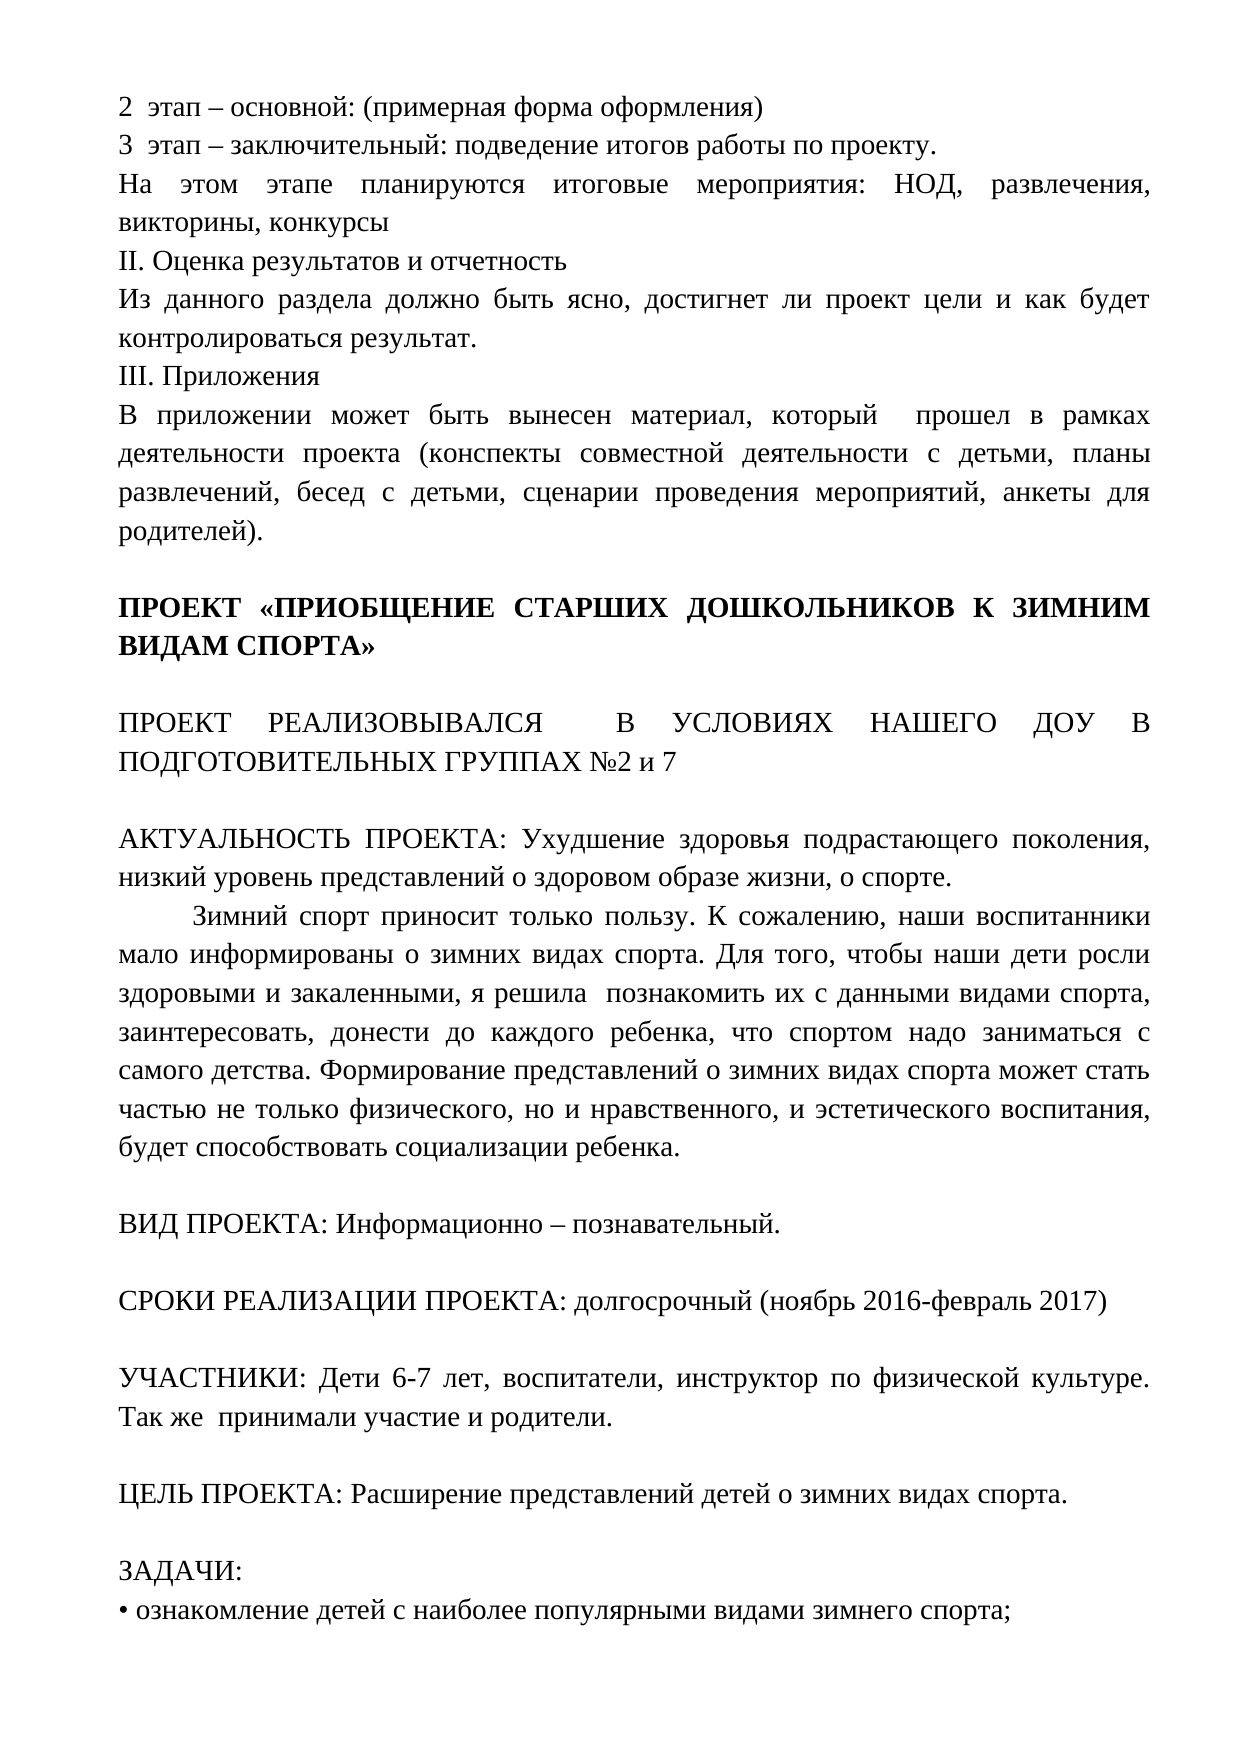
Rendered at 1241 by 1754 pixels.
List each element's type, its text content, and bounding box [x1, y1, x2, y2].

text АКТУАЛЬНОСТЬ ПРОЕКТА: Ухудшение здоровья подрастающего поколения, низкий уровень представлений о здоровом образе жизни, о спорте. [118, 821, 1152, 893]
text Из данного раздела должно быть ясно, достигнет ли проект цели и как будет контролироваться результат. [118, 281, 1152, 353]
text ПРОЕКТ РЕАЛИЗОВЫВАЛСЯ В УСЛОВИЯХ НАШЕГО ДОУ В ПОДГОТОВИТЕЛЬНЫХ ГРУППАХ №2 и 7 [118, 705, 1152, 777]
text 2 этап – основной: (примерная форма оформления) [118, 89, 1152, 122]
text На этом этапе планируются итоговые мероприятия: НОД, развлечения, викторины, конкурсы [118, 166, 1152, 238]
text 3 этап – заключительный: подведение итогов работы по проекту. [118, 127, 1152, 161]
text ПРОЕКТ «ПРИОБЩЕНИЕ СТАРШИХ ДОШКОЛЬНИКОВ К ЗИМНИМ ВИДАМ СПОРТА» [118, 590, 1152, 662]
text III. Приложения [118, 358, 1152, 392]
text ЗАДАЧИ: [118, 1553, 1152, 1587]
text СРОКИ РЕАЛИЗАЦИИ ПРОЕКТА: долгосрочный (ноябрь 2016-февраль 2017) [118, 1283, 1152, 1317]
text Зимний спорт приносит только пользу. К сожалению, наши воспитанники мало информированы о зимних видах спорта. Для того, чтобы наши дети росли здоровыми и закаленными, я решила познакомить их с данными видами спорта, заинтересовать, донести до каждого ребенка, что спортом надо заниматься с самого детства. Формирование представлений о зимних видах спорта может стать частью не только физического, но и нравственного, и эстетического воспитания, будет способствовать социализации ребенка. [118, 898, 1152, 1163]
text • ознакомление детей с наиболее популярными видами зимнего спорта; [118, 1592, 1152, 1625]
text В приложении может быть вынесен материал, который прошел в рамках деятельности проекта (конспекты совместной деятельности с детьми, планы развлечений, бесед с детьми, сценарии проведения мероприятий, анкеты для родителей). [118, 397, 1152, 546]
text ЦЕЛЬ ПРОЕКТА: Расширение представлений детей о зимних видах спорта. [118, 1476, 1152, 1510]
text УЧАСТНИКИ: Дети 6-7 лет, воспитатели, инструктор по физической культуре. Так же принимали участие и родители. [118, 1361, 1152, 1433]
text II. Оценка результатов и отчетность [118, 243, 1152, 276]
text ВИД ПРОЕКТА: Информационно – познавательный. [118, 1206, 1152, 1240]
